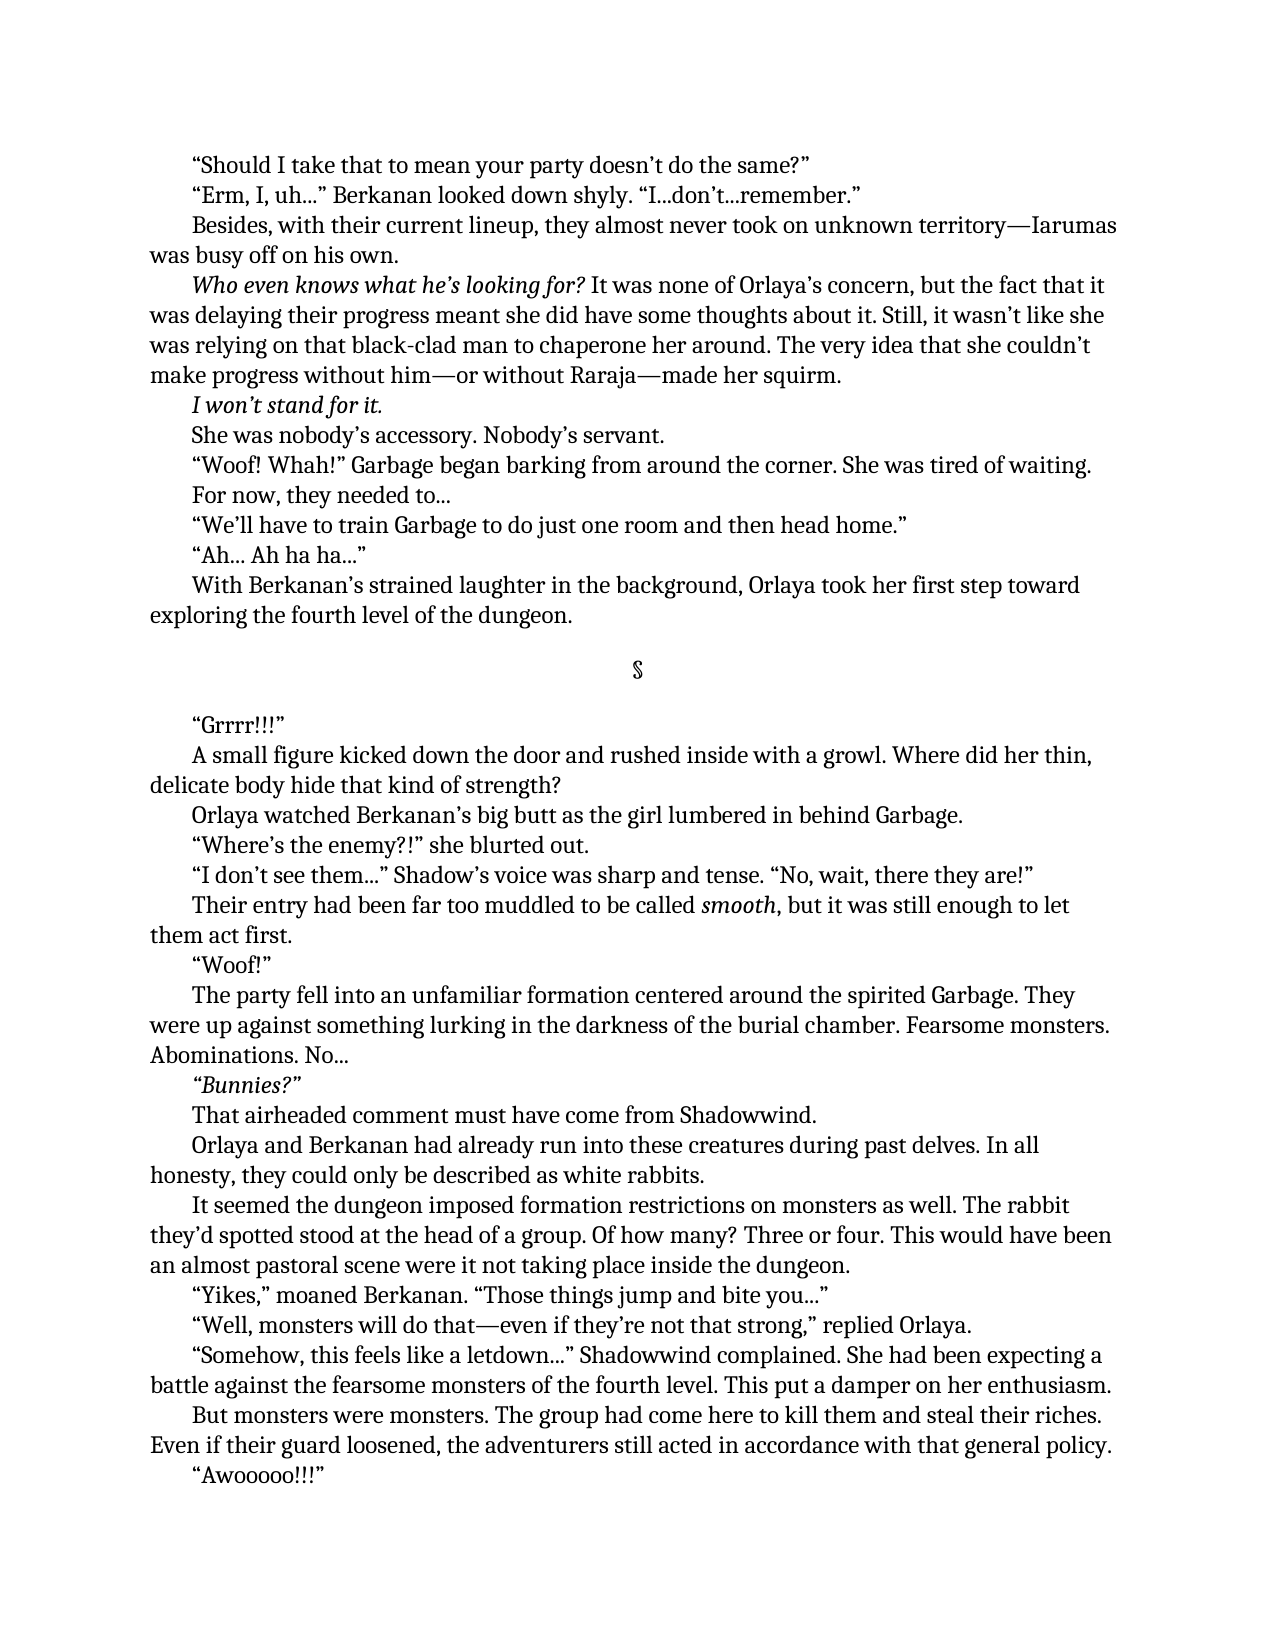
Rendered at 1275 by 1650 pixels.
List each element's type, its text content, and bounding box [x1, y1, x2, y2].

text That airheaded comment must have come from Shadowwind. [150, 1100, 1125, 1130]
text § [150, 655, 1125, 685]
text “Should I take that to mean your party doesn’t do the same?” [150, 150, 1125, 180]
text Orlaya watched Berkanan’s big butt as the girl lumbered in behind Garbage. [150, 800, 1125, 830]
text “We’ll have to train Garbage to do just one room and then head home.” [150, 510, 1125, 540]
text “Ah... Ah ha ha...” [150, 540, 1125, 570]
text I won’t stand for it. [150, 390, 1125, 420]
text With Berkanan’s strained laughter in the background, Orlaya took her first step toward exploring the fourth level of the dungeon. [150, 570, 1125, 630]
text It seemed the dungeon imposed formation restrictions on monsters as well. The rabbit they’d spotted stood at the head of a group. Of how many? Three or four. This would have been an almost pastoral scene were it not taking place inside the dungeon. [150, 1190, 1125, 1280]
text “Erm, I, uh...” Berkanan looked down shyly. “I...don’t...remember.” [150, 180, 1125, 210]
text “Grrrr!!!” [150, 710, 1125, 740]
text She was nobody’s accessory. Nobody’s servant. [150, 420, 1125, 450]
text “Where’s the enemy?!” she blurted out. [150, 830, 1125, 860]
text The party fell into an unfamiliar formation centered around the spirited Garbage. They were up against something lurking in the darkness of the burial chamber. Fearsome monsters. Abominations. No... [150, 980, 1125, 1070]
text Their entry had been far too muddled to be called smooth, but it was still enough to let them act first. [150, 890, 1125, 950]
text Who even knows what he’s looking for? It was none of Orlaya’s concern, but the fact that it was delaying their progress meant she did have some thoughts about it. Still, it wasn’t like she was relying on that black-clad man to chaperone her around. The very idea that she couldn’t make progress without him—or without Raraja—made her squirm. [150, 270, 1125, 390]
text “Awooooo!!!” [150, 1460, 1125, 1490]
text “Yikes,” moaned Berkanan. “Those things jump and bite you...” [150, 1280, 1125, 1310]
text “Well, monsters will do that—even if they’re not that strong,” replied Orlaya. [150, 1310, 1125, 1340]
text “Bunnies?” [150, 1070, 1125, 1100]
text A small figure kicked down the door and rushed inside with a growl. Where did her thin, delicate body hide that kind of strength? [150, 740, 1125, 800]
text Besides, with their current lineup, they almost never took on unknown territory—Iarumas was busy off on his own. [150, 210, 1125, 270]
text But monsters were monsters. The group had come here to kill them and steal their riches. Even if their guard loosened, the adventurers still acted in accordance with that general policy. [150, 1400, 1125, 1460]
text “I don’t see them...” Shadow’s voice was sharp and tense. “No, wait, there they are!” [150, 860, 1125, 890]
text For now, they needed to... [150, 480, 1125, 510]
text Orlaya and Berkanan had already run into these creatures during past delves. In all honesty, they could only be described as white rabbits. [150, 1130, 1125, 1190]
text “Somehow, this feels like a letdown...” Shadowwind complained. She had been expecting a battle against the fearsome monsters of the fourth level. This put a damper on her enthusiasm. [150, 1340, 1125, 1400]
text “Woof!” [150, 950, 1125, 980]
text “Woof! Whah!” Garbage began barking from around the corner. She was tired of waiting. [150, 450, 1125, 480]
